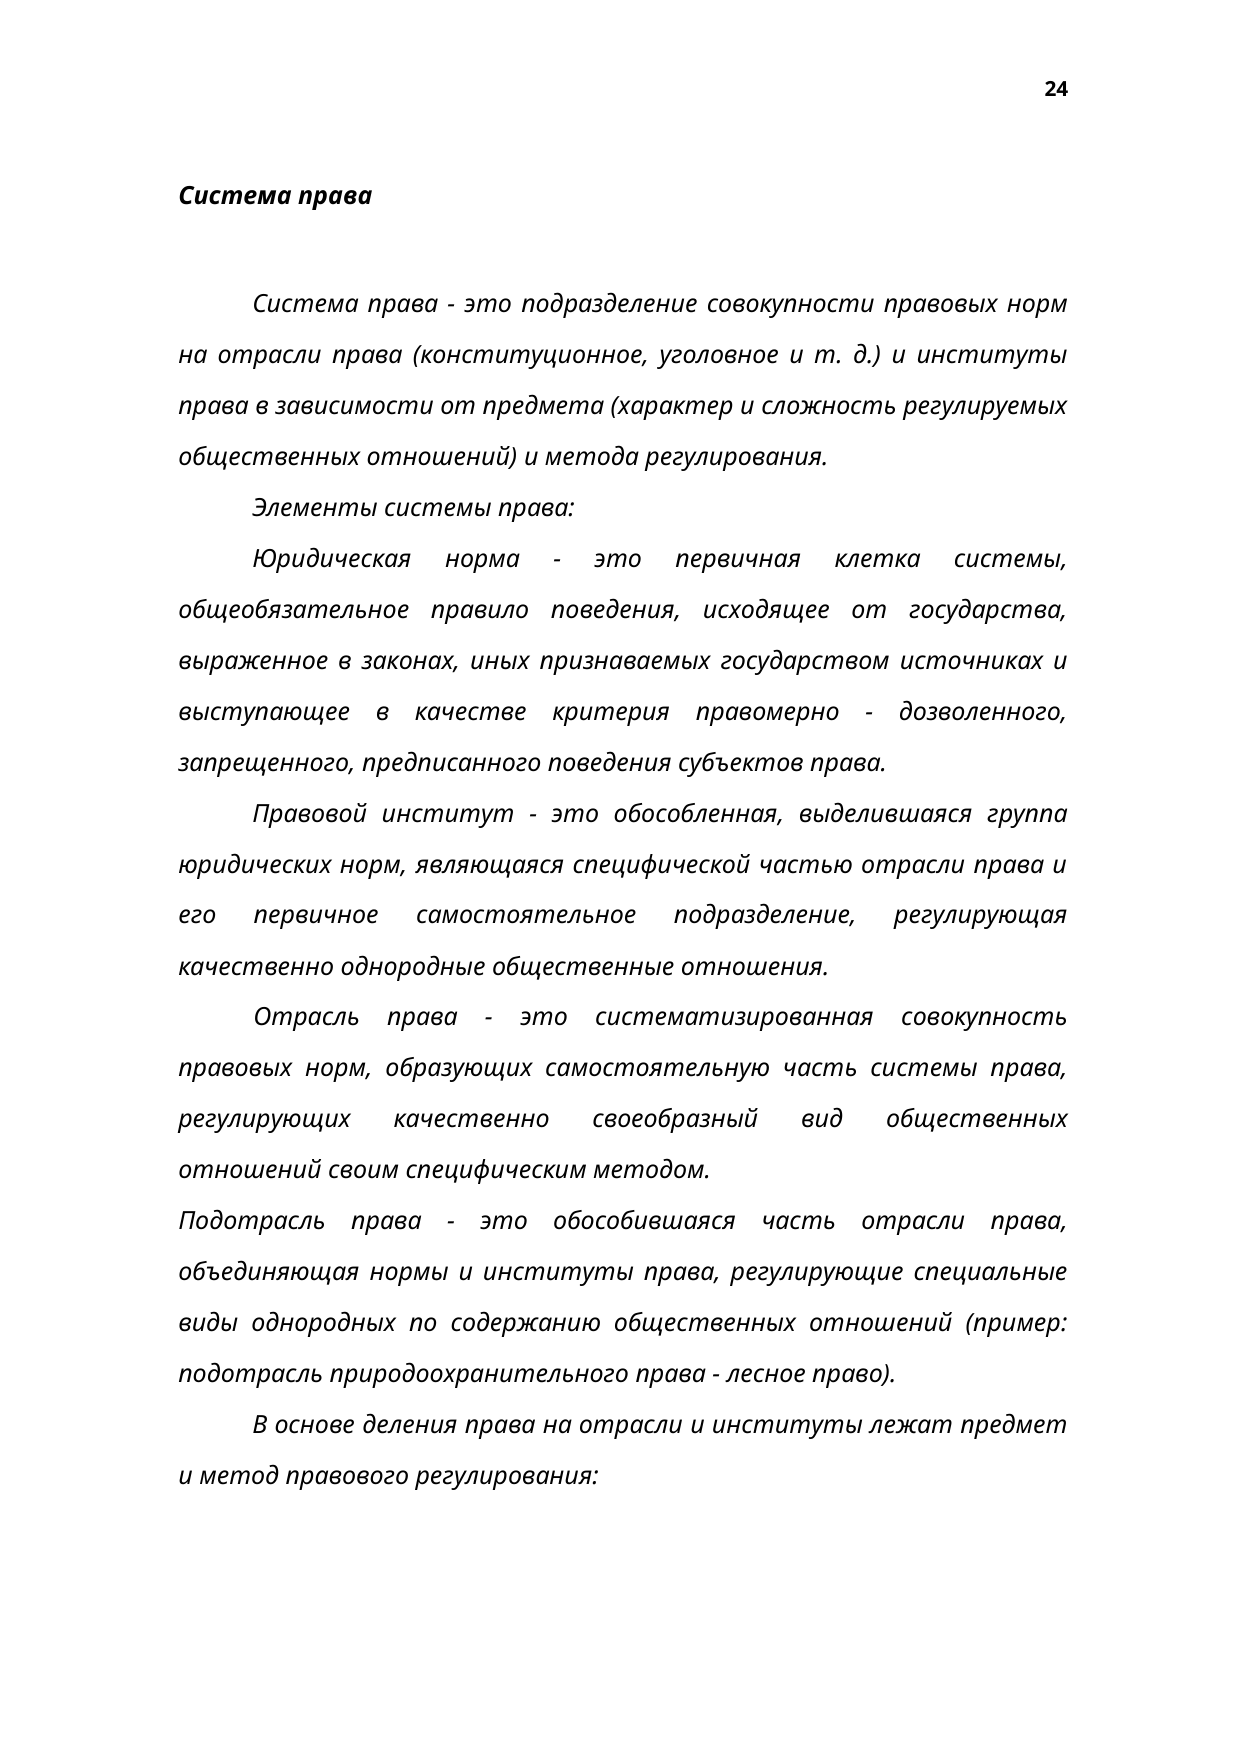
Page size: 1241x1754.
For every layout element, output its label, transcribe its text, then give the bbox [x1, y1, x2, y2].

text В основе деления права на отрасли и институты лежат предмет и метод правового регулирования: [178, 1407, 1068, 1492]
subtitle Система права [178, 178, 1068, 212]
text Элементы системы права: [178, 490, 1068, 524]
text Подотрасль права - это обособившаяся часть отрасли права, объединяющая нормы и институты права, регулирующие специальные виды однородных по содержанию общественных отношений (пример: подотрасль природоохранительного права - лесное право). [178, 1203, 1068, 1390]
text Юридическая норма - это первичная клетка системы, общеобязательное правило поведения, исходящее от государства, выраженное в законах, иных признаваемых государством источниках и выступающее в качестве критерия правомерно - дозволенного, запрещенного, предписанного поведения субъектов права. [178, 541, 1068, 779]
text Отрасль права - это систематизированная совокупность правовых норм, образующих самостоятельную часть системы права, регулирующих качественно своеобразный вид общественных отношений своим специфическим методом. [178, 999, 1068, 1186]
text Правовой институт - это обособленная, выделившаяся группа юридических норм, являющаяся специфической частью отрасли права и его первичное самостоятельное подразделение, регулирующая качественно однородные общественные отношения. [178, 796, 1068, 982]
text Система права - это подразделение совокупности правовых норм на отрасли права (конституционное, уголовное и т. д.) и институты права в зависимости от предмета (характер и сложность регулируемых общественных отношений) и метода регулирования. [178, 286, 1068, 473]
